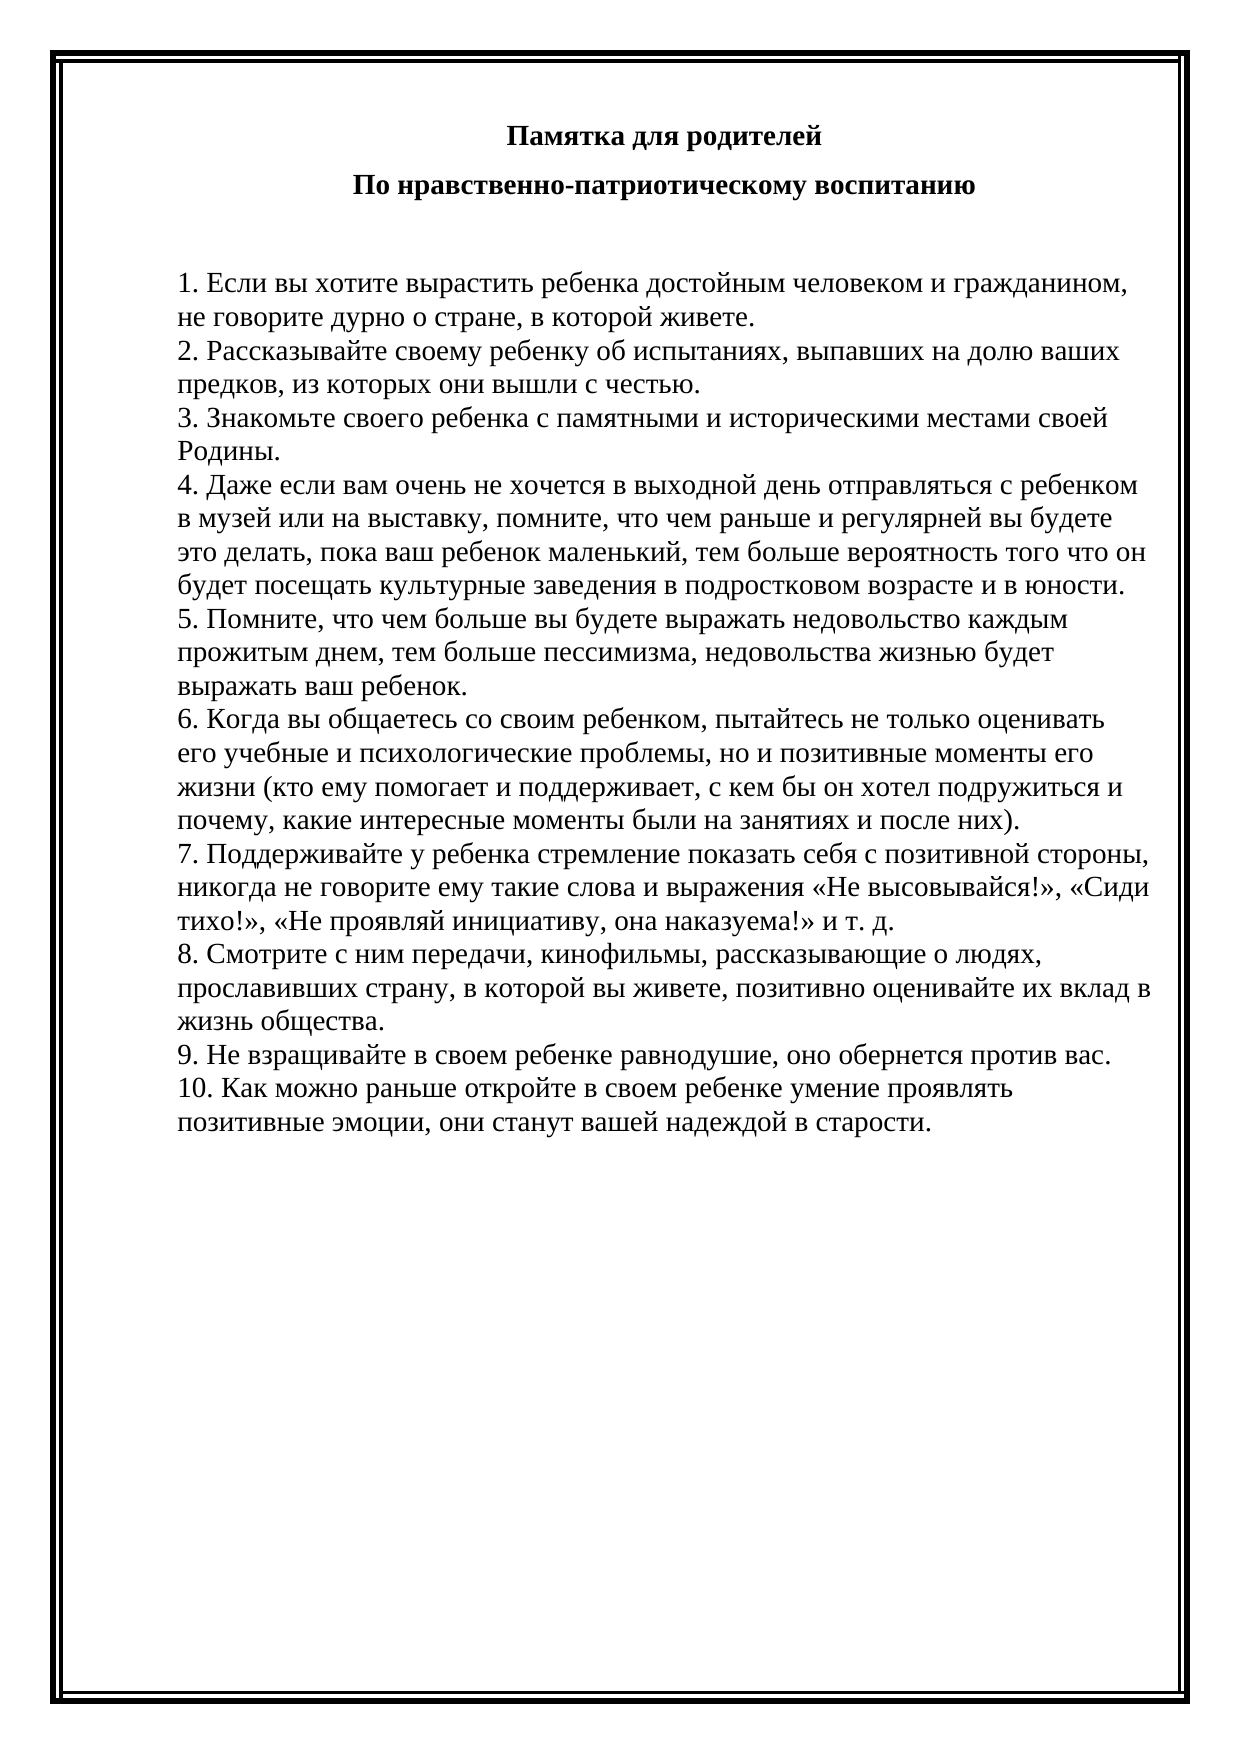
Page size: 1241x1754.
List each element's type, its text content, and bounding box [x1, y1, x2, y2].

text 6. Когда вы общаетесь со своим ребенком, пытайтесь не только оценивать его учебные и психологические проблемы, но и позитивные моменты его жизни (кто ему помогает и поддерживает, с кем бы он хотел подружиться и почему, какие интересные моменты были на занятиях и после них). [177, 702, 1152, 836]
text 4. Даже если вам очень не хочется в выходной день отправляться с ребенком в музей или на выставку, помните, что чем раньше и регулярней вы будете это делать, пока ваш ребенок маленький, тем больше вероятность того что он будет посещать культурные заведения в подростковом возрасте и в юности. [177, 467, 1152, 601]
text 9. Не взращивайте в своем ребенке равнодушие, оно обернется против вас. [177, 1037, 1152, 1071]
text По нравственно-патриотическому воспитанию [177, 167, 1152, 201]
text 7. Поддерживайте у ребенка стремление показать себя с позитивной стороны, никогда не говорите ему такие слова и выражения «Не высовывайся!», «Сиди тихо!», «Не проявляй инициативу, она наказуема!» и т. д. [177, 836, 1152, 936]
text 5. Помните, что чем больше вы будете выражать недовольство каждым прожитым днем, тем больше пессимизма, недовольства жизнью будет выражать ваш ребенок. [177, 601, 1152, 702]
text 8. Смотрите с ним передачи, кинофильмы, рассказывающие о людях, прославивших страну, в которой вы живете, позитивно оценивайте их вклад в жизнь общества. [177, 936, 1152, 1037]
text 2. Рассказывайте своему ребенку об испытаниях, выпавших на долю ваших предков, из которых они вышли с честью. [177, 333, 1152, 400]
text 1. Если вы хотите вырастить ребенка достойным человеком и гражданином, не говорите дурно о стране, в которой живете. [177, 266, 1152, 333]
text 10. Как можно раньше откройте в своем ребенке умение проявлять позитивные эмоции, они станут вашей надеждой в старости. [177, 1071, 1152, 1138]
text Памятка для родителей [177, 118, 1152, 152]
text 3. Знакомьте своего ребенка с памятными и историческими местами своей Родины. [177, 400, 1152, 467]
